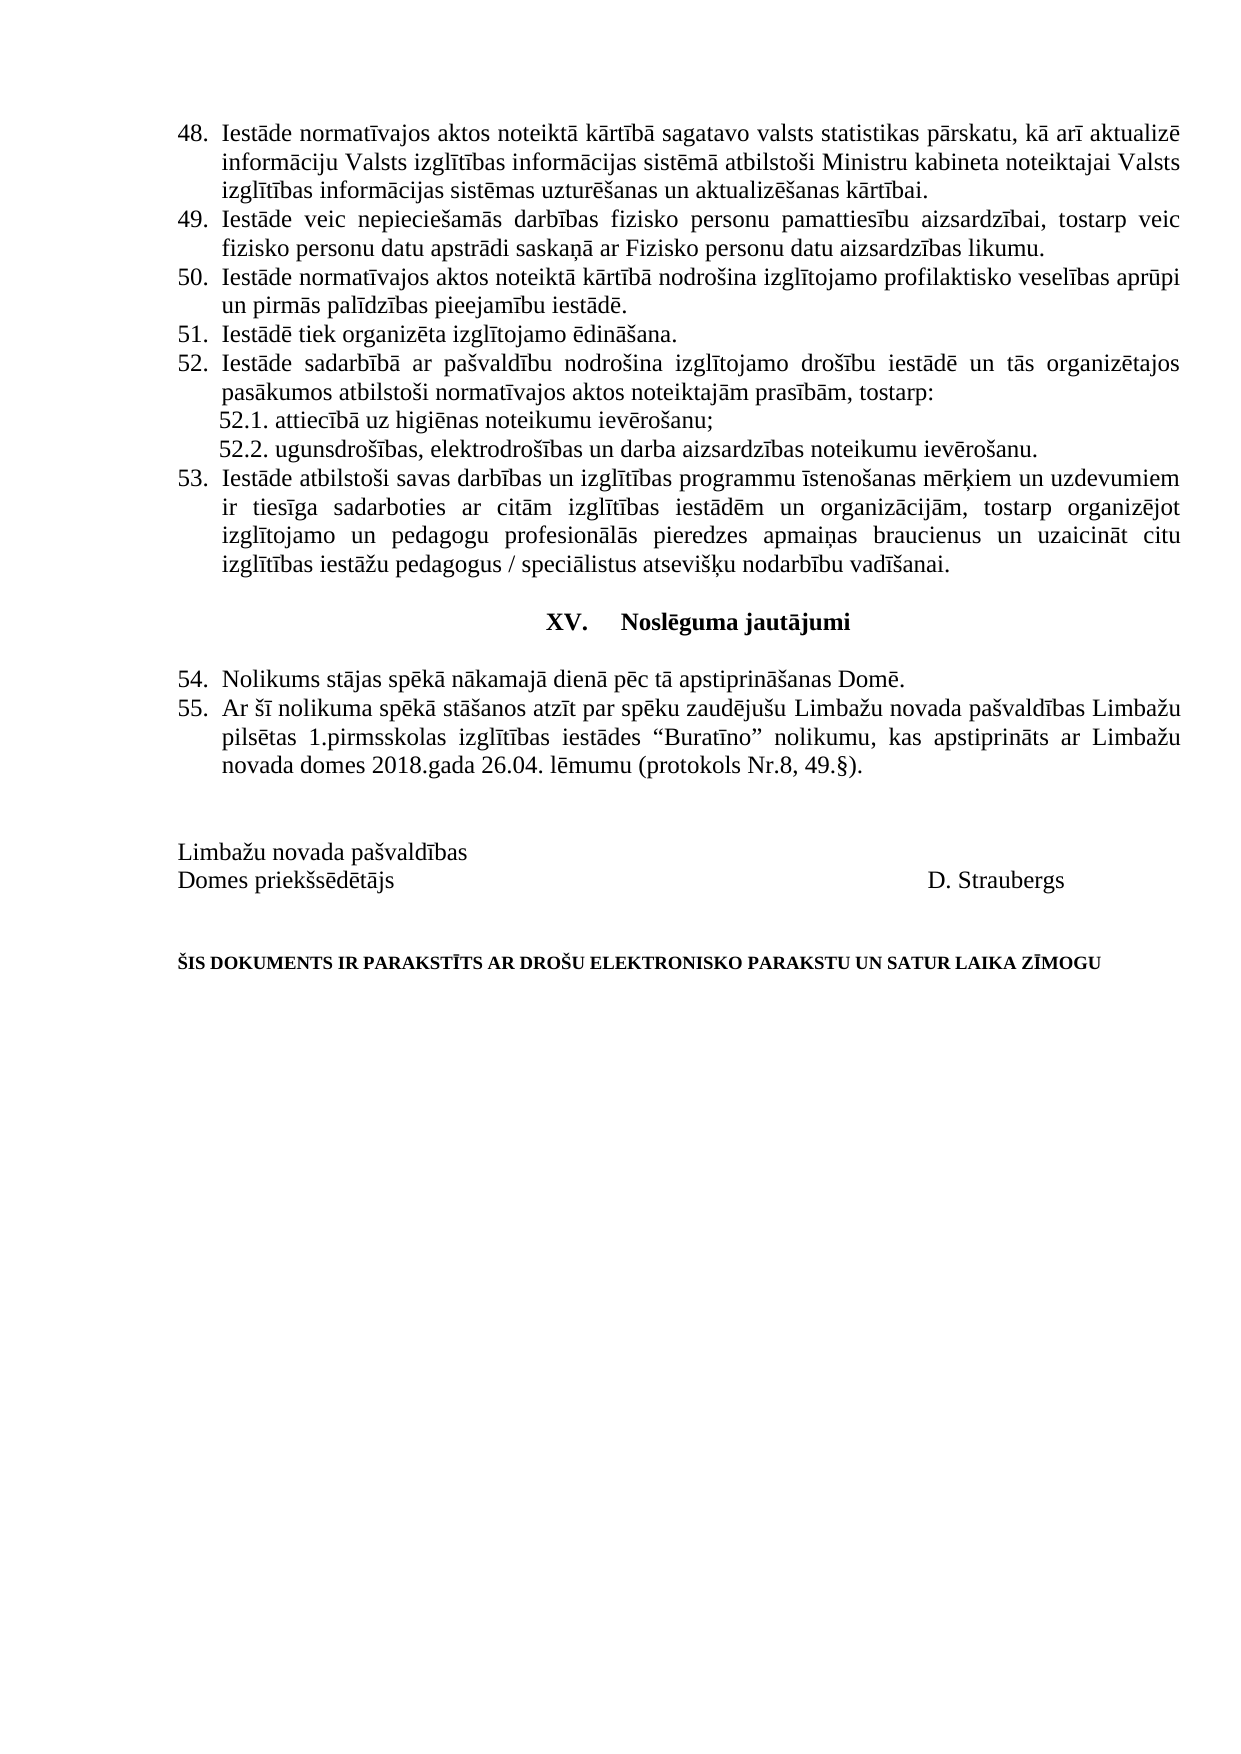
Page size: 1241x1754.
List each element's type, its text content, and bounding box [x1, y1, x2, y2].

list Iestādē tiek organizēta izglītojamo ēdināšana. [177, 319, 1181, 348]
text 52.2. ugunsdrošības, elektrodrošības un darba aizsardzības noteikumu ievērošanu. [218, 434, 1181, 463]
text ŠIS DOKUMENTS IR PARAKSTĪTS AR DROŠU ELEKTRONISKO PARAKSTU UN SATUR LAIKA ZĪMOGU [177, 952, 1181, 973]
text Domes priekšsēdētājs D. Straubergs [177, 866, 1181, 894]
list Ar šī nolikuma spēkā stāšanos atzīt par spēku zaudējušu Limbažu novada pašvaldības Limbažu pilsētas 1.pirmsskolas izglītības iestādes “Buratīno” nolikumu, kas apstiprināts ar Limbažu novada domes 2018.gada 26.04. lēmumu (protokols Nr.8, 49.§). [177, 693, 1181, 779]
list Iestāde normatīvajos aktos noteiktā kārtībā nodrošina izglītojamo profilaktisko veselības aprūpi un pirmās palīdzības pieejamību iestādē. [177, 262, 1181, 319]
text Limbažu novada pašvaldības [177, 837, 1181, 866]
list Iestāde veic nepieciešamās darbības fizisko personu pamattiesību aizsardzībai, tostarp veic fizisko personu datu apstrādi saskaņā ar Fizisko personu datu aizsardzības likumu. [177, 204, 1181, 262]
list Iestāde normatīvajos aktos noteiktā kārtībā sagatavo valsts statistikas pārskatu, kā arī aktualizē informāciju Valsts izglītības informācijas sistēmā atbilstoši Ministru kabineta noteiktajai Valsts izglītības informācijas sistēmas uzturēšanas un aktualizēšanas kārtībai. [177, 118, 1181, 204]
list Iestāde sadarbībā ar pašvaldību nodrošina izglītojamo drošību iestādē un tās organizētajos pasākumos atbilstoši normatīvajos aktos noteiktajām prasībām, tostarp: [177, 348, 1181, 406]
list Nolikums stājas spēkā nākamajā dienā pēc tā apstiprināšanas Domē. [177, 664, 1181, 693]
text 52.1. attiecībā uz higiēnas noteikumu ievērošanu; [218, 406, 1181, 434]
list Noslēguma jautājumi [215, 607, 1181, 636]
list Iestāde atbilstoši savas darbības un izglītības programmu īstenošanas mērķiem un uzdevumiem ir tiesīga sadarboties ar citām izglītības iestādēm un organizācijām, tostarp organizējot izglītojamo un pedagogu profesionālās pieredzes apmaiņas braucienus un uzaicināt citu izglītības iestāžu pedagogus / speciālistus atsevišķu nodarbību vadīšanai. [177, 463, 1181, 578]
